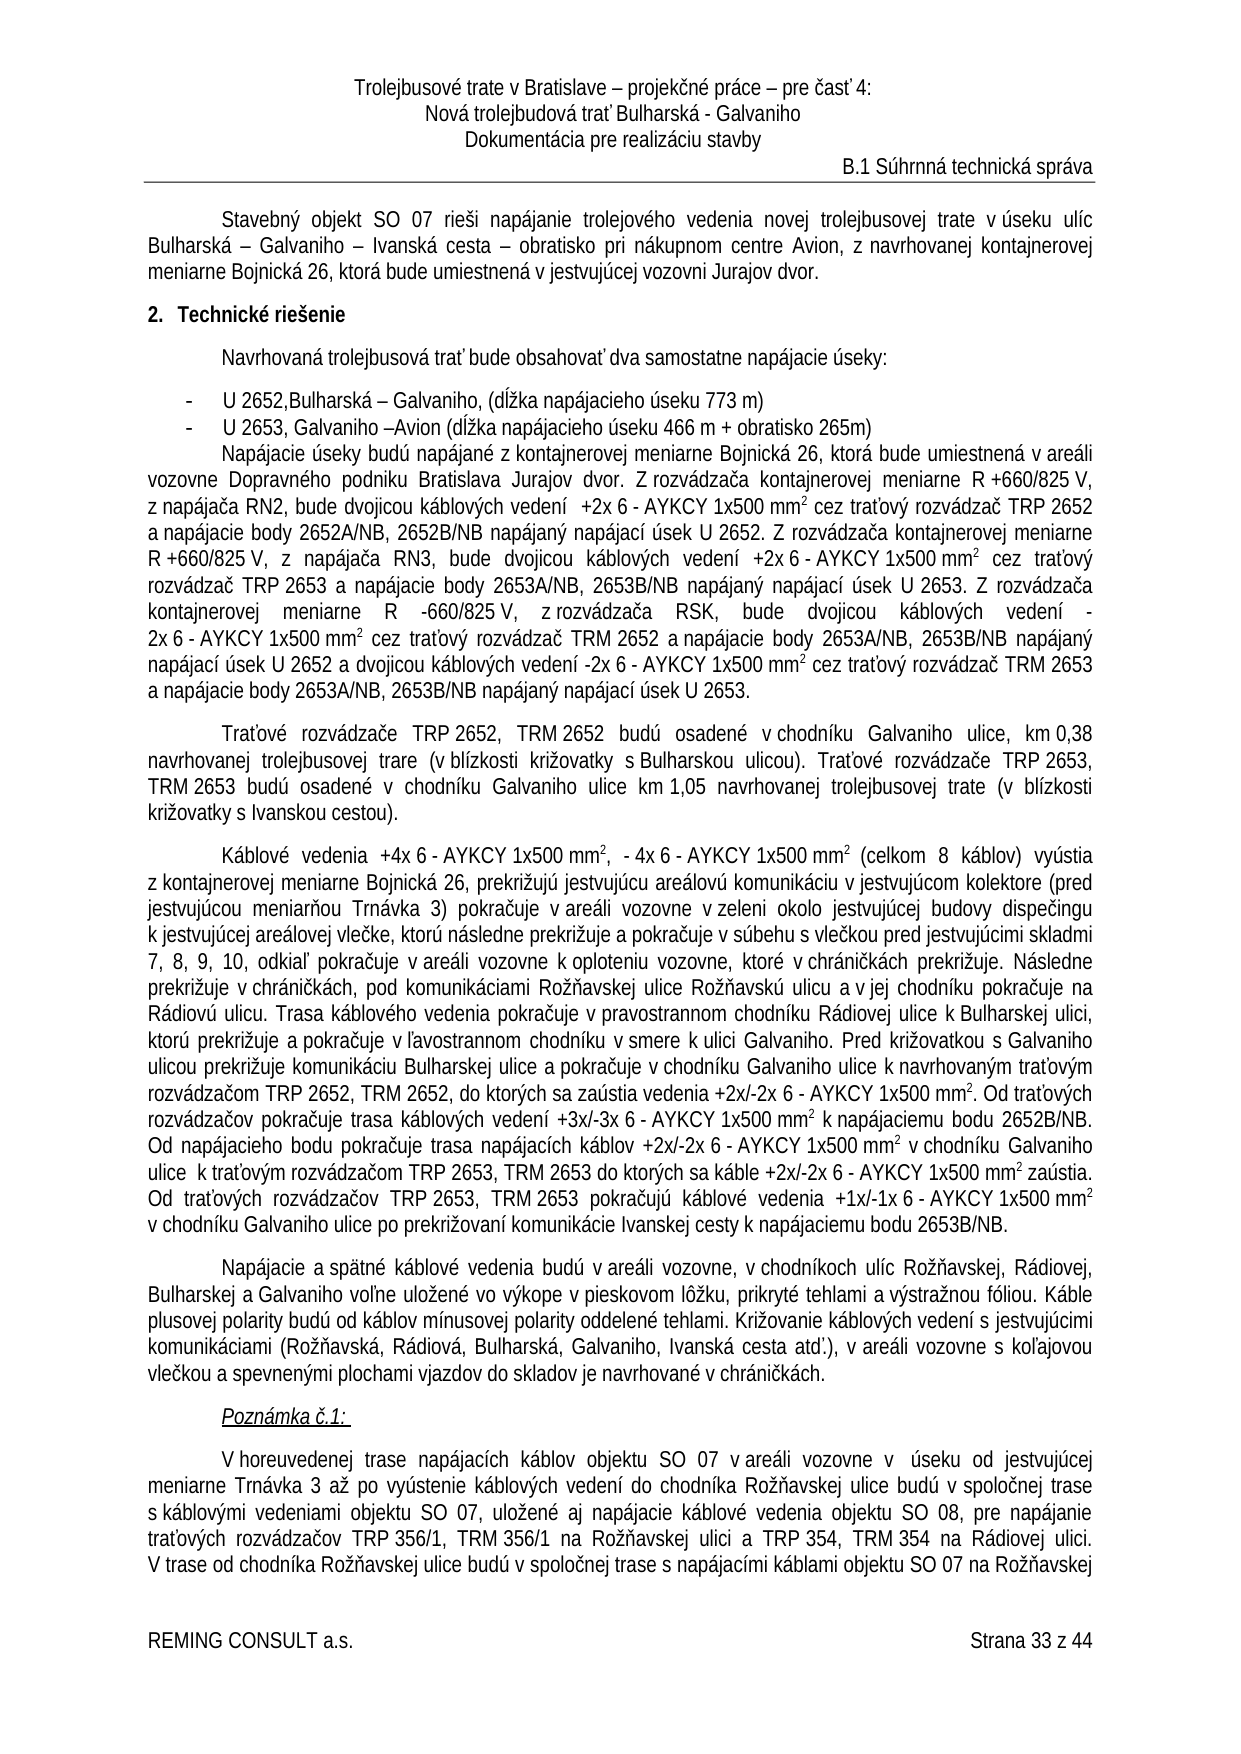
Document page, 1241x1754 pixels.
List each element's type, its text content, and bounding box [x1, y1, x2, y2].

text Stavebný objekt SO 07 rieši napájanie trolejového vedenia novej trolejbusovej trate v úseku ulíc Bulharská – Galvaniho – Ivanská cesta – obratisko pri nákupnom centre Avion, z navrhovanej kontajnerovej meniarne Bojnická 26, ktorá bude umiestnená v jestvujúcej vozovni Jurajov dvor. [148, 206, 1093, 284]
text Navrhovaná trolejbusová trať bude obsahovať dva samostatne napájacie úseky: [148, 344, 1093, 371]
text Káblové vedenia +4x 6 - AYKCY 1x500 mm2, - 4x 6 - AYKCY 1x500 mm2 (celkom 8 káblov) vyústia z kontajnerovej meniarne Bojnická 26, prekrižujú jestvujúcu areálovú komunikáciu v jestvujúcom kolektore (pred jestvujúcou meniarňou Trnávka 3) pokračuje v areáli vozovne v zeleni okolo jestvujúcej budovy dispečingu k jestvujúcej areálovej vlečke, ktorú následne prekrižuje a pokračuje v súbehu s vlečkou pred jestvujúcimi skladmi 7, 8, 9, 10, odkiaľ pokračuje v areáli vozovne k oploteniu vozovne, ktoré v chráničkách prekrižuje. Následne prekrižuje v chráničkách, pod komunikáciami Rožňavskej ulice Rožňavskú ulicu a v jej chodníku pokračuje na Rádiovú ulicu. Trasa káblového vedenia pokračuje v pravostrannom chodníku Rádiovej ulice k Bulharskej ulici, ktorú prekrižuje a pokračuje v ľavostrannom chodníku v smere k ulici Galvaniho. Pred križovatkou s Galvaniho ulicou prekrižuje komunikáciu Bulharskej ulice a pokračuje v chodníku Galvaniho ulice k navrhovaným traťovým rozvádzačom TRP 2652, TRM 2652, do ktorých sa zaústia vedenia +2x/-2x 6 - AYKCY 1x500 mm2. Od traťových rozvádzačov pokračuje trasa káblových vedení +3x/-3x 6 - AYKCY 1x500 mm2 k napájaciemu bodu 2652B/NB. Od napájacieho bodu pokračuje trasa napájacích káblov +2x/-2x 6 - AYKCY 1x500 mm2 v chodníku Galvaniho ulice k traťovým rozvádzačom TRP 2653, TRM 2653 do ktorých sa káble +2x/-2x 6 - AYKCY 1x500 mm2 zaústia. Od traťových rozvádzačov TRP 2653, TRM 2653 pokračujú káblové vedenia +1x/-1x 6 - AYKCY 1x500 mm2 v chodníku Galvaniho ulice po prekrižovaní komunikácie Ivanskej cesty k napájaciemu bodu 2653B/NB. [148, 842, 1093, 1238]
text Napájacie úseky budú napájané z kontajnerovej meniarne Bojnická 26, ktorá bude umiestnená v areáli vozovne Dopravného podniku Bratislava Jurajov dvor. Z rozvádzača kontajnerovej meniarne R +660/825 V, z napájača RN2, bude dvojicou káblových vedení +2x 6 - AYKCY 1x500 mm2 cez traťový rozvádzač TRP 2652 a napájacie body 2652A/NB, 2652B/NB napájaný napájací úsek U 2652. Z rozvádzača kontajnerovej meniarne R +660/825 V, z napájača RN3, bude dvojicou káblových vedení +2x 6 - AYKCY 1x500 mm2 cez traťový rozvádzač TRP 2653 a napájacie body 2653A/NB, 2653B/NB napájaný napájací úsek U 2653. Z rozvádzača kontajnerovej meniarne R -660/825 V, z rozvádzača RSK, bude dvojicou káblových vedení -2x 6 - AYKCY 1x500 mm2 cez traťový rozvádzač TRM 2652 a napájacie body 2653A/NB, 2653B/NB napájaný napájací úsek U 2652 a dvojicou káblových vedení -2x 6 - AYKCY 1x500 mm2 cez traťový rozvádzač TRM 2653 a napájacie body 2653A/NB, 2653B/NB napájaný napájací úsek U 2653. [148, 440, 1093, 703]
subtitle Technické riešenie [148, 301, 1093, 328]
list U 2653, Galvaniho –Avion (dĺžka napájacieho úseku 466 m + obratisko 265m) [185, 414, 1093, 440]
text Traťové rozvádzače TRP 2652, TRM 2652 budú osadené v chodníku Galvaniho ulice, km 0,38 navrhovanej trolejbusovej trare (v blízkosti križovatky s Bulharskou ulicou). Traťové rozvádzače TRP 2653, TRM 2653 budú osadené v chodníku Galvaniho ulice km 1,05 navrhovanej trolejbusovej trate (v blízkosti križovatky s Ivanskou cestou). [148, 720, 1093, 826]
text Napájacie a spätné káblové vedenia budú v areáli vozovne, v chodníkoch ulíc Rožňavskej, Rádiovej, Bulharskej a Galvaniho voľne uložené vo výkope v pieskovom lôžku, prikryté tehlami a výstražnou fóliou. Káble plusovej polarity budú od káblov mínusovej polarity oddelené tehlami. Križovanie káblových vedení s jestvujúcimi komunikáciami (Rožňavská, Rádiová, Bulharská, Galvaniho, Ivanská cesta atď.), v areáli vozovne s koľajovou vlečkou a spevnenými plochami vjazdov do skladov je navrhované v chráničkách. [148, 1254, 1093, 1386]
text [148, 1446, 1093, 1577]
text Poznámka č.1: [148, 1403, 1093, 1429]
list U 2652,Bulharská – Galvaniho, (dĺžka napájacieho úseku 773 m) [185, 387, 1093, 414]
